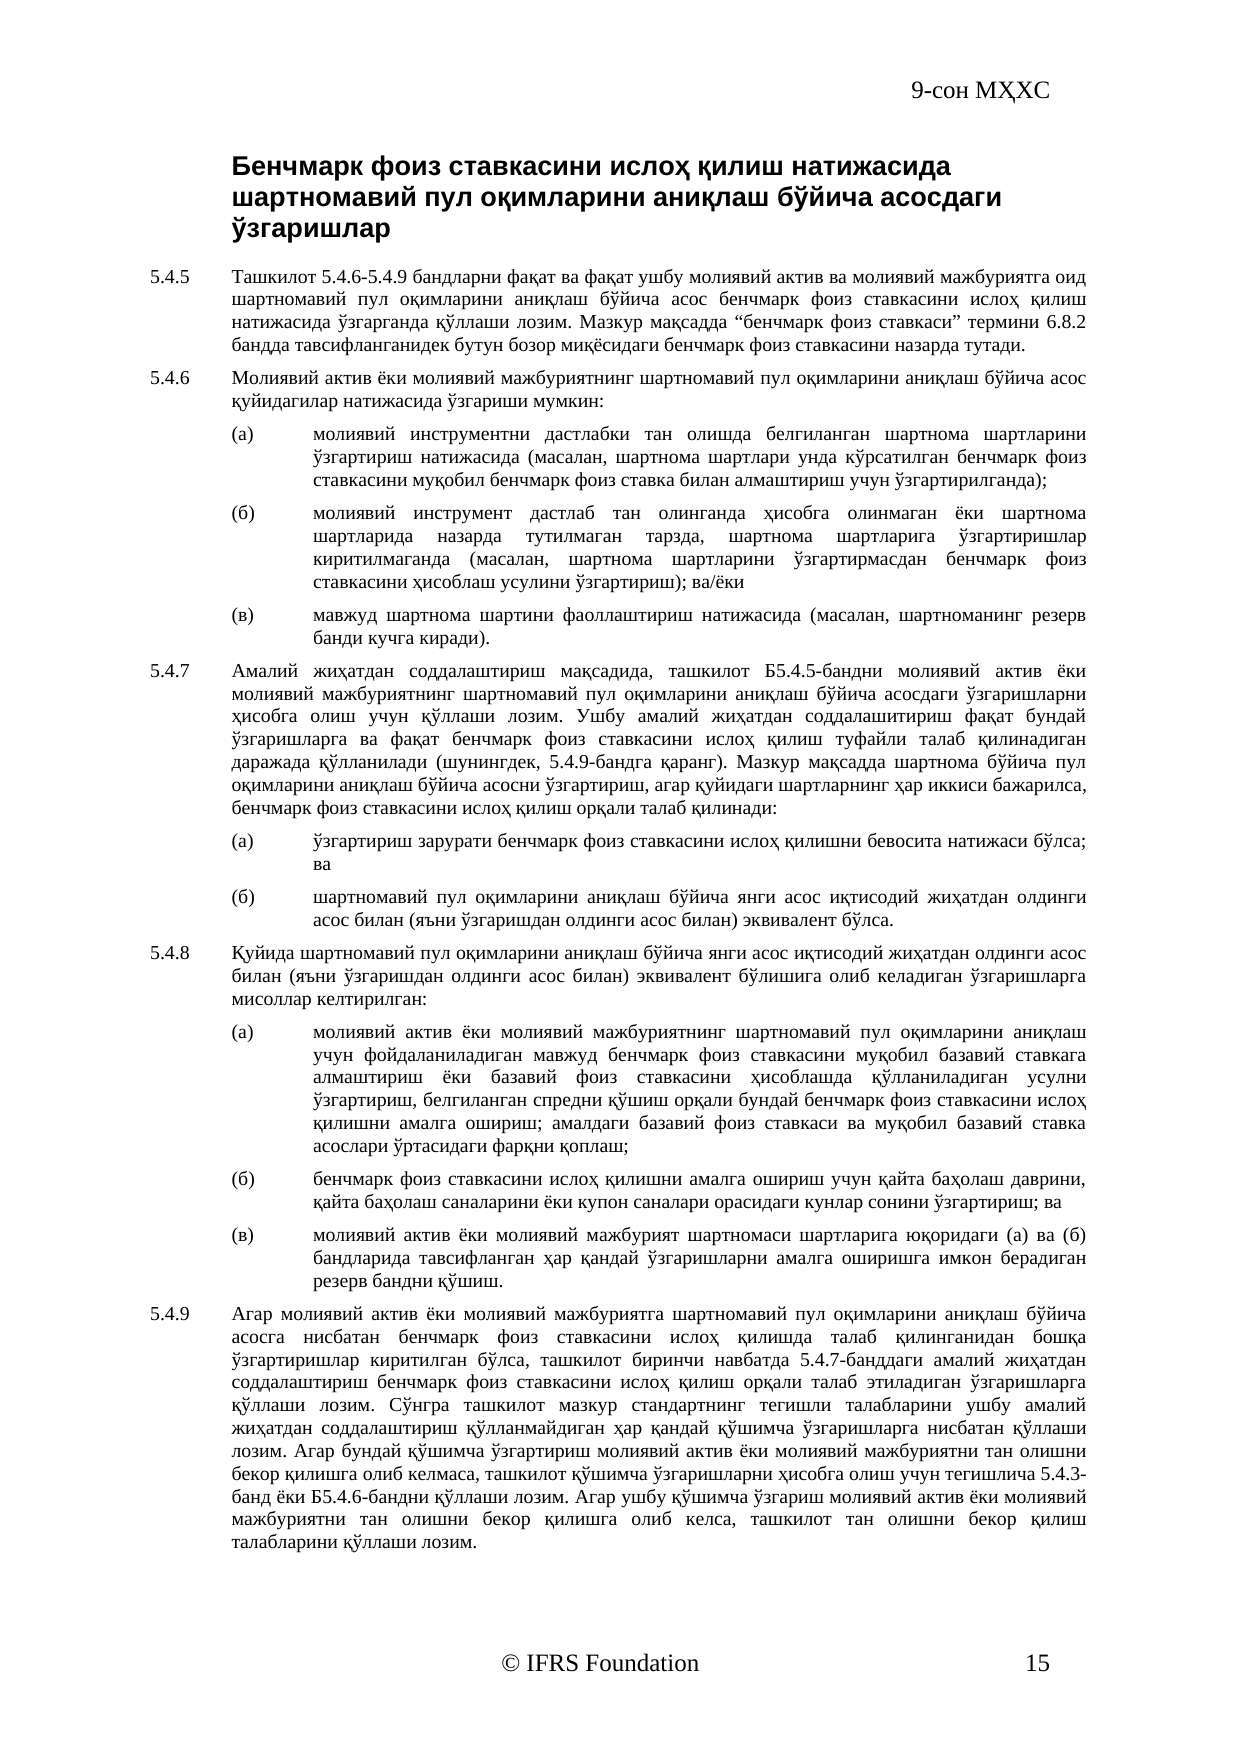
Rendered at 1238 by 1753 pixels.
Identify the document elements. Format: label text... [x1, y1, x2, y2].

text (в) молиявий актив ёки молиявий мажбурият шартномаси шартларига юқоридаги (а) ва (б) бандларида тавсифланган ҳар қандай ўзгаришларни амалга оширишга имкон берадиган резерв бандни қўшиш. [231, 1223, 1087, 1292]
text (а) молиявий актив ёки молиявий мажбуриятнинг шартномавий пул оқимларини аниқлаш учун фойдаланиладиган мавжуд бенчмарк фоиз ставкасини муқобил базавий ставкага алмаштириш ёки базавий фоиз ставкасини ҳисоблашда қўлланиладиган усулни ўзгартириш, белгиланган спредни қўшиш орқали бундай бенчмарк фоиз ставкасини ислоҳ қилишни амалга ошириш; амалдаги базавий фоиз ставкаси ва муқобил базавий ставка асослари ўртасидаги фарқни қоплаш; [231, 1020, 1087, 1157]
text (а) ўзгартириш зарурати бенчмарк фоиз ставкасини ислоҳ қилишни бевосита натижаси бўлса; ва [231, 829, 1087, 874]
text (а) молиявий инструментни дастлабки тан олишда белгиланган шартнома шартларини ўзгартириш натижасида (масалан, шартнома шартлари унда кўрсатилган бенчмарк фоиз ставкасини муқобил бенчмарк фоиз ставка билан алмаштириш учун ўзгартирилганда); [231, 422, 1087, 491]
text 5.4.8 Қуйида шартномавий пул оқимларини аниқлаш бўйича янги асос иқтисодий жиҳатдан олдинги асос билан (яъни ўзгаришдан олдинги асос билан) эквивалент бўлишига олиб келадиган ўзгаришларга мисоллар келтирилган: [150, 941, 1087, 1009]
text (б) шартномавий пул оқимларини аниқлаш бўйича янги асос иқтисодий жиҳатдан олдинги асос билан (яъни ўзгаришдан олдинги асос билан) эквивалент бўлса. [231, 885, 1087, 931]
text 5.4.6 Молиявий актив ёки молиявий мажбуриятнинг шартномавий пул оқимларини аниқлаш бўйича асос қуйидагилар натижасида ўзгариши мумкин: [150, 366, 1087, 412]
text (в) мавжуд шартнома шартини фаоллаштириш натижасида (масалан, шартноманинг резерв банди кучга киради). [231, 603, 1087, 648]
text Бенчмарк фоиз ставкасини ислоҳ қилиш натижасида шартномавий пул оқимларини аниқлаш бўйича асосдаги ўзгаришлар [231, 150, 1087, 244]
text 5.4.9 Агар молиявий актив ёки молиявий мажбуриятга шартномавий пул оқимларини аниқлаш бўйича асосга нисбатан бенчмарк фоиз ставкасини ислоҳ қилишда талаб қилинганидан бошқа ўзгартиришлар киритилган бўлса, ташкилот биринчи навбатда 5.4.7-банддаги амалий жиҳатдан соддалаштириш бенчмарк фоиз ставкасини ислоҳ қилиш орқали талаб этиладиган ўзгаришларга қўллаши лозим. Сўнгра ташкилот мазкур стандартнинг тегишли талабларини ушбу амалий жиҳатдан соддалаштириш қўлланмайдиган ҳар қандай қўшимча ўзгаришларга нисбатан қўллаши лозим. Агар бундай қўшимча ўзгартириш молиявий актив ёки молиявий мажбуриятни тан олишни бекор қилишга олиб келмаса, ташкилот қўшимча ўзгаришларни ҳисобга олиш учун тегишлича 5.4.3-банд ёки Б5.4.6-бандни қўллаши лозим. Агар ушбу қўшимча ўзгариш молиявий актив ёки молиявий мажбуриятни тан олишни бекор қилишга олиб келса, ташкилот тан олишни бекор қилиш талабларини қўллаши лозим. [150, 1302, 1087, 1553]
text 5.4.5 Ташкилот 5.4.6-5.4.9 бандларни фақат ва фақат ушбу молиявий актив ва молиявий мажбуриятга оид шартномавий пул оқимларини аниқлаш бўйича асос бенчмарк фоиз ставкасини ислоҳ қилиш натижасида ўзгарганда қўллаши лозим. Мазкур мақсадда “бенчмарк фоиз ставкаси” термини 6.8.2 бандда тавсифланганидек бутун бозор миқёсидаги бенчмарк фоиз ставкасини назарда тутади. [150, 264, 1087, 356]
text (б) молиявий инструмент дастлаб тан олинганда ҳисобга олинмаган ёки шартнома шартларида назарда тутилмаган тарзда, шартнома шартларига ўзгартиришлар киритилмаганда (масалан, шартнома шартларини ўзгартирмасдан бенчмарк фоиз ставкасини ҳисоблаш усулини ўзгартириш); ва/ёки [231, 501, 1087, 592]
text 5.4.7 Амалий жиҳатдан соддалаштириш мақсадида, ташкилот Б5.4.5-бандни молиявий актив ёки молиявий мажбуриятнинг шартномавий пул оқимларини аниқлаш бўйича асосдаги ўзгаришларни ҳисобга олиш учун қўллаши лозим. Ушбу амалий жиҳатдан соддалашитириш фақат бундай ўзгаришларга ва фақат бенчмарк фоиз ставкасини ислоҳ қилиш туфайли талаб қилинадиган даражада қўлланилади (шунингдек, 5.4.9-бандга қаранг). Мазкур мақсадда шартнома бўйича пул оқимларини аниқлаш бўйича асосни ўзгартириш, агар қуйидаги шартларнинг ҳар иккиси бажарилса, бенчмарк фоиз ставкасини ислоҳ қилиш орқали талаб қилинади: [150, 659, 1087, 818]
text (б) бенчмарк фоиз ставкасини ислоҳ қилишни амалга ошириш учун қайта баҳолаш даврини, қайта баҳолаш саналарини ёки купон саналари орасидаги кунлар сонини ўзгартириш; ва [231, 1167, 1087, 1213]
